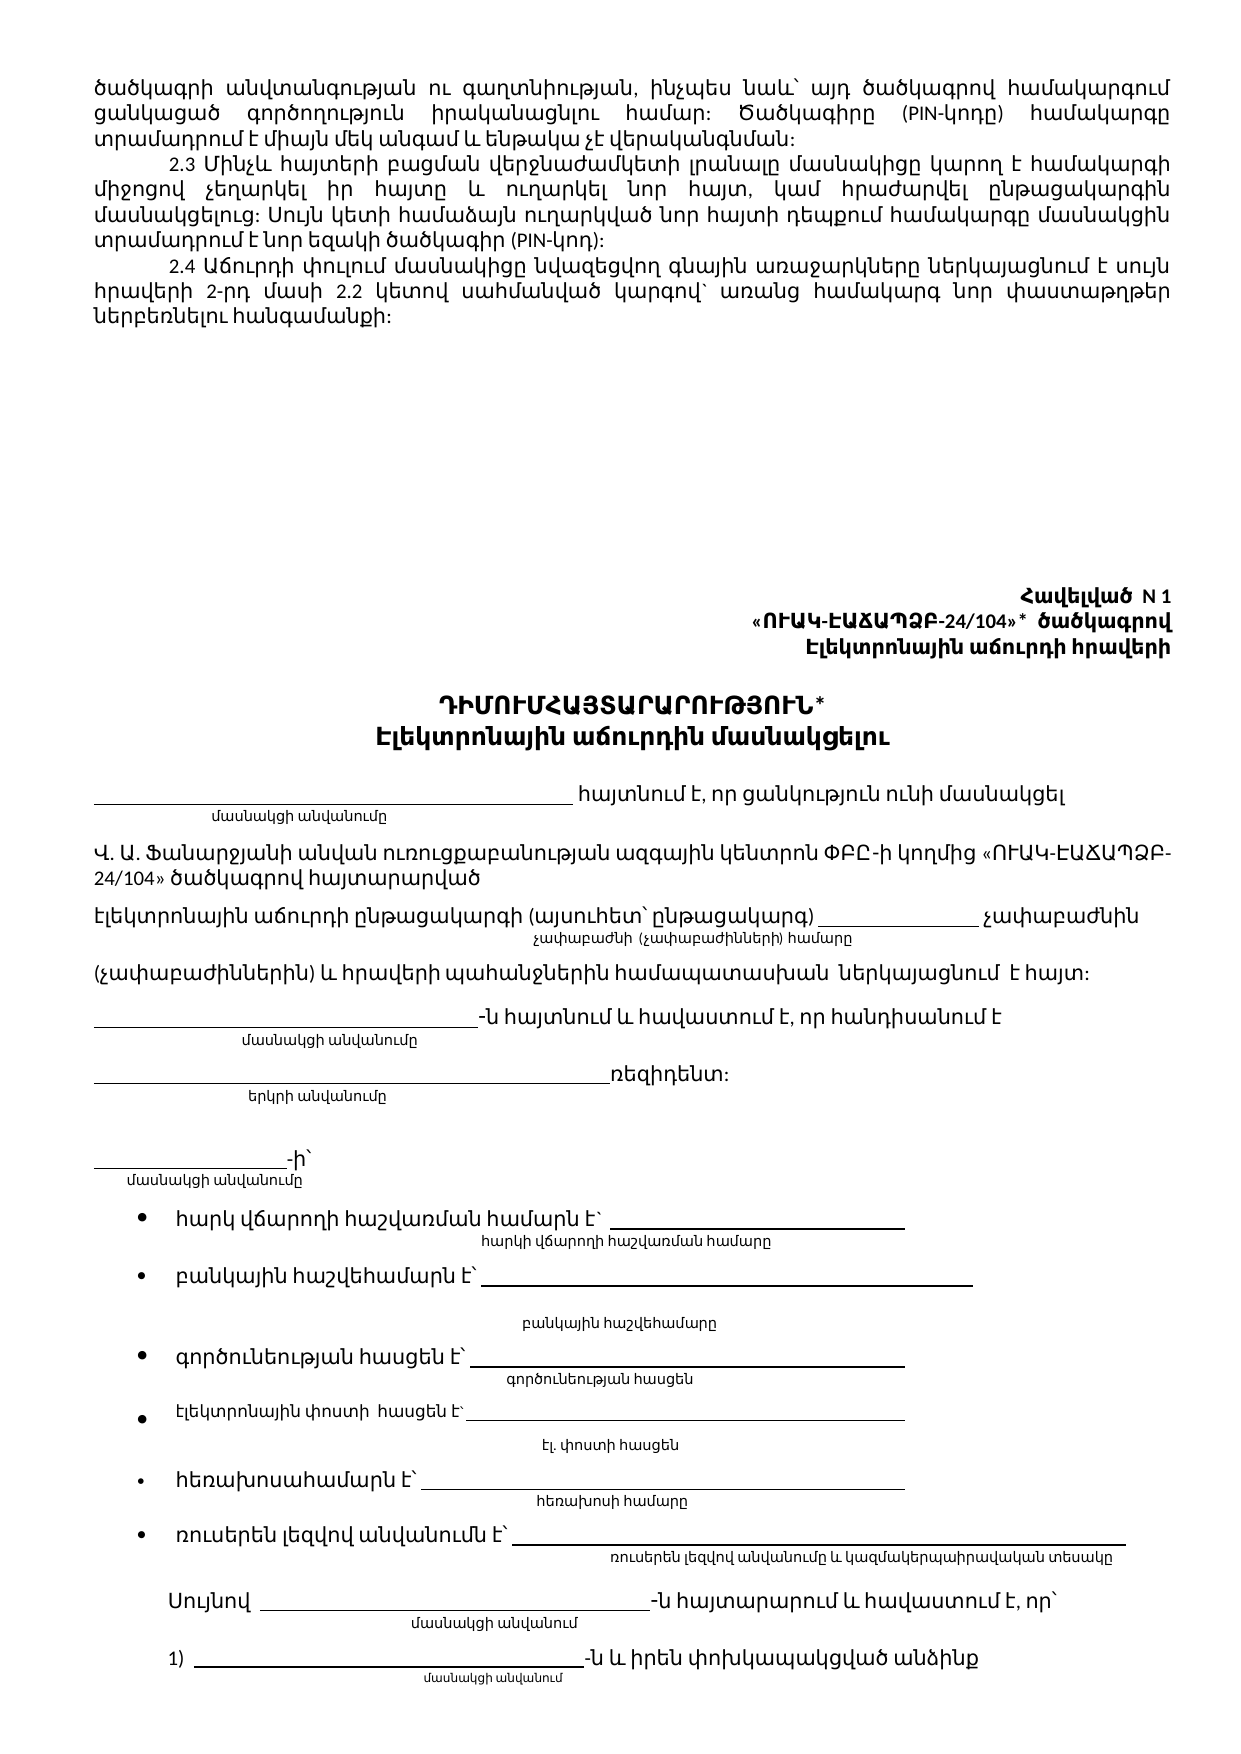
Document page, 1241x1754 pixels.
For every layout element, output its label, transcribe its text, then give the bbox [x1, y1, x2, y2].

text -ն հայտնում և հավաստում է, որ հանդիսանում է [94, 1000, 1171, 1031]
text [94, 75, 1171, 151]
text ԴԻՄՈՒՄՀԱՅՏԱՐԱՐՈՒԹՅՈՒՆ* [94, 690, 1171, 721]
text (չափաբաժիններին) և հրավերի պահանջներին համապատասխան ներկայացնում է հայտ: [94, 960, 1171, 985]
list էլեկտրոնային փոստի հասցեն է՝ [138, 1401, 1171, 1436]
text մասնակցի անվանում [94, 1670, 1171, 1696]
list հարկ վճարողի հաշվառման համարն է` [138, 1202, 1171, 1233]
text Սույնով -ն հայտարարում և հավաստում է, որ՝ [94, 1584, 1171, 1614]
text բանկային հաշվեհամարը [94, 1314, 1171, 1344]
subtitle Էլեկտրոնային աճուրդին մասնակցելու [94, 721, 1171, 751]
text հեռախոսի համարը [462, 1492, 1171, 1523]
text ռեզիդենտ: [94, 1061, 1171, 1087]
text Հավելված N 1 [94, 583, 1171, 609]
text մասնակցի անվանումը [94, 1172, 1171, 1202]
text Էլեկտրոնային աճուրդի հրավերի [94, 634, 1171, 659]
text «ՈՒԱԿ-ԷԱՃԱՊՁԲ-24/104»* ծածկագրով [94, 609, 1171, 634]
text 1) -ն և իրեն փոխկապակցված անձինք [94, 1645, 1171, 1670]
text 2.3 Մինչև հայտերի բացման վերջնաժամկետի լրանալը մասնակիցը կարող է համակարգի միջոցով չեղարկել իր հայտը և ուղարկել նոր հայտ, կամ հրաժարվել ընթացակարգին մասնակցելուց: Սույն կետի համաձայն ուղարկված նոր հայտի դեպքում համակարգը մասնակցին տրամադրում է նոր եզակի ծածկագիր (PIN-կոդ): [94, 151, 1171, 253]
text մասնակցի անվանումը [94, 807, 1171, 838]
text Վ. Ա. Ֆանարջյանի անվան ուռուցքաբանության ազգային կենտրոն ՓԲԸ-ի կողմից «ՈՒԱԿ-ԷԱՃԱՊՁԲ-24/104» ծածկագրով հայտարարված [94, 838, 1171, 891]
list ռուսերեն լեզվով անվանումն է՝ [138, 1523, 1171, 1548]
text ռուսերեն լեզվով անվանումը և կազմակերպաիրավական տեսակը [536, 1548, 1171, 1579]
list գործունեության հասցեն է՝ [138, 1344, 1171, 1370]
text հայտնում է, որ ցանկություն ունի մասնակցել [94, 782, 1171, 807]
text էլ. փոստի հասցեն [94, 1436, 1171, 1467]
text երկրի անվանումը [94, 1087, 1171, 1117]
text էլեկտրոնային աճուրդի ընթացակարգի (այսուհետ՝ ընթացակարգ) չափաբաժնին [94, 904, 1171, 929]
text հարկի վճարողի հաշվառման համարը [94, 1233, 1171, 1263]
text -ի՝ [94, 1146, 1171, 1172]
text չափաբաժնի (չափաբաժինների) համարը [94, 929, 1171, 960]
text 2.4 Աճուրդի փուլում մասնակիցը նվազեցվող գնային առաջարկները ներկայացնում է սույն հրավերի 2-րդ մասի 2.2 կետով սահմանված կարգով` առանց համակարգ նոր փաստաթղթեր ներբեռնելու հանգամանքի: [94, 253, 1171, 329]
text գործունեության հասցեն [94, 1370, 1171, 1401]
list բանկային հաշվեհամարն է՝ [138, 1263, 1171, 1314]
list հեռախոսահամարն է՝ [138, 1467, 1171, 1492]
text մասնակցի անվանում [94, 1614, 1171, 1645]
text մասնակցի անվանումը [94, 1031, 1171, 1061]
